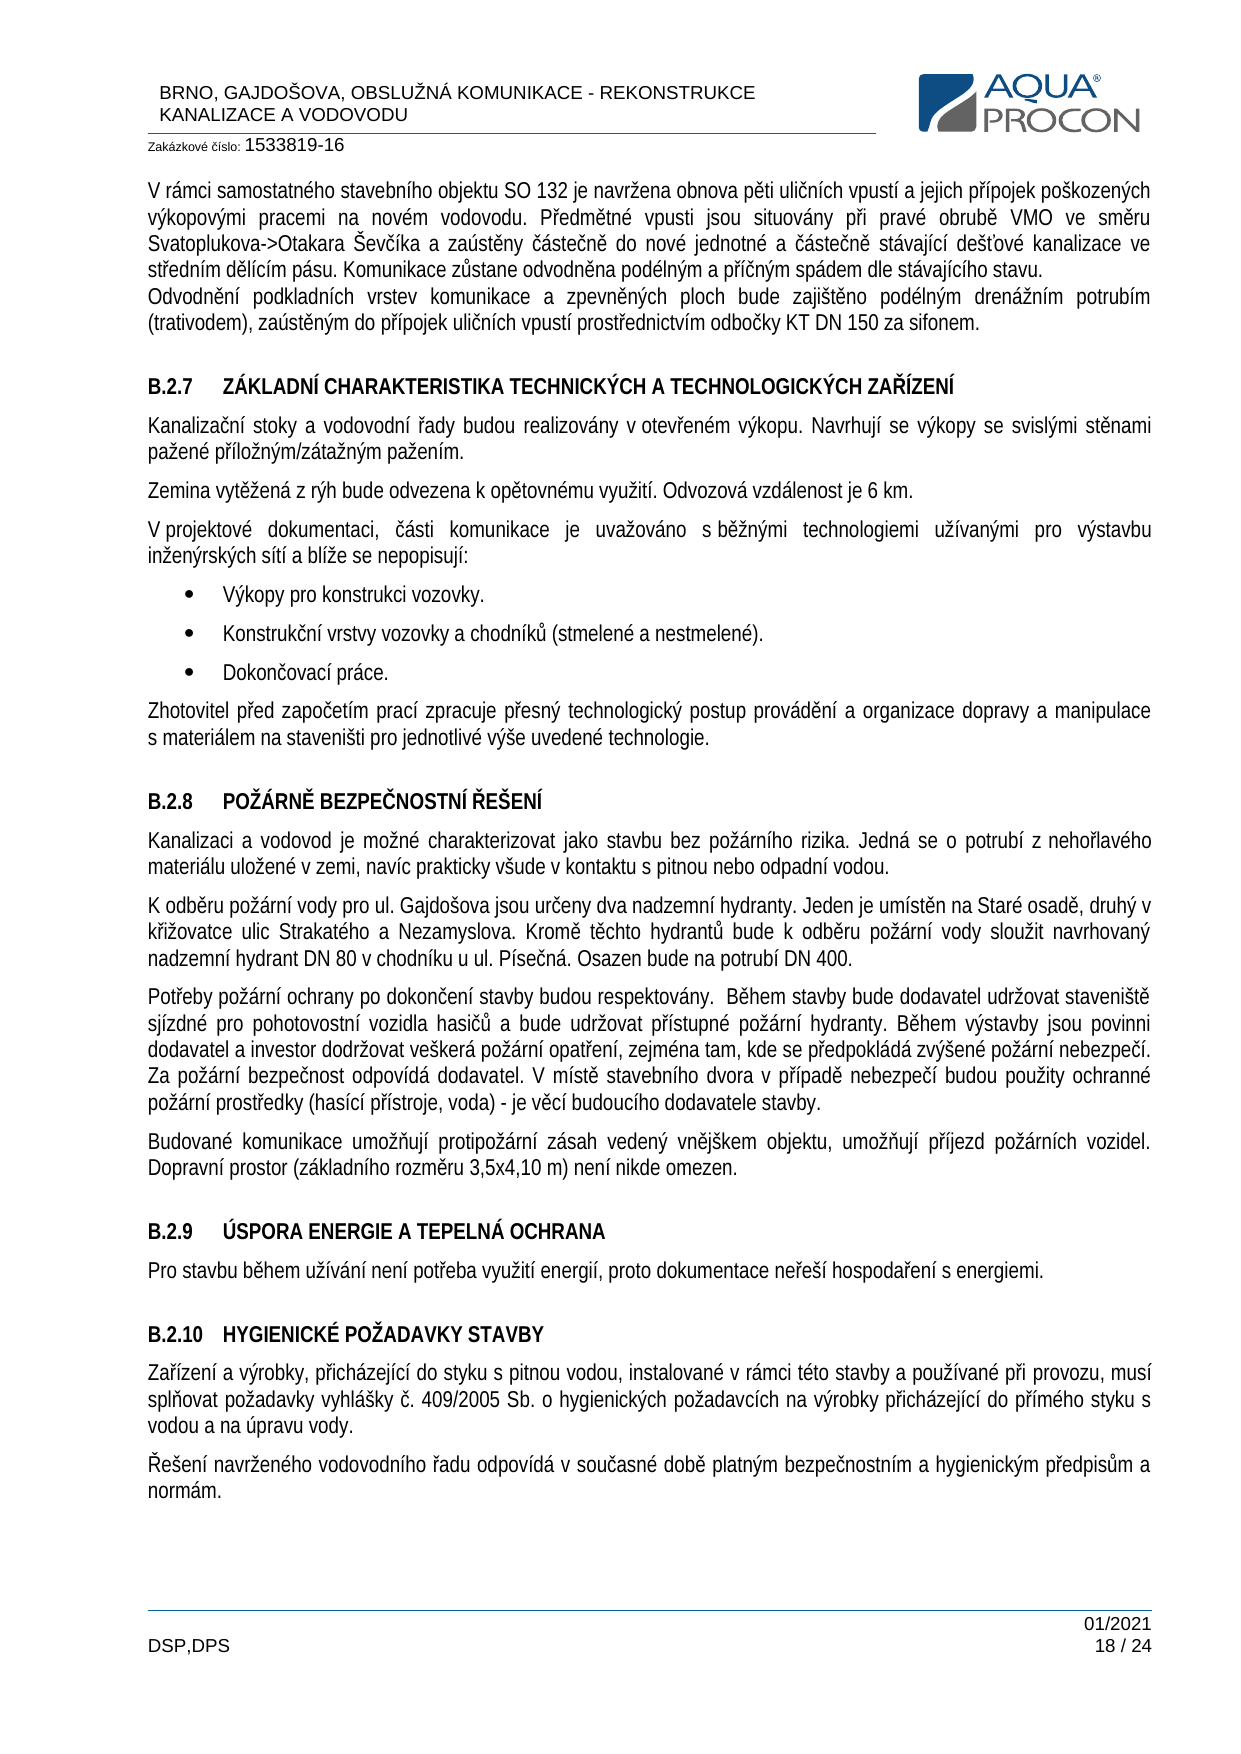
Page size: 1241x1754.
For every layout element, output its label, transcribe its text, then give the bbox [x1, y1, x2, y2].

subtitle Základní charakteristika technických a technologických zařízení [148, 373, 1152, 399]
text Zařízení a výrobky, přicházející do styku s pitnou vodou, instalované v rámci této stavby a používané při provozu, musí splňovat požadavky vyhlášky č. 409/2005 Sb. o hygienických požadavcích na výrobky přicházející do přímého styku s vodou a na úpravu vody. [148, 1359, 1152, 1438]
text V rámci samostatného stavebního objektu SO 132 je navržena obnova pěti uličních vpustí a jejich přípojek poškozených výkopovými pracemi na novém vodovodu. Předmětné vpusti jsou situovány při pravé obrubě VMO ve směru Svatoplukova->Otakara Ševčíka a zaústěny částečně do nové jednotné a částečně stávající dešťové kanalizace ve středním dělícím pásu. Komunikace zůstane odvodněna podélným a příčným spádem dle stávajícího stavu. [148, 177, 1152, 283]
text Kanalizaci a vodovod je možné charakterizovat jako stavbu bez požárního rizika. Jedná se o potrubí z nehořlavého materiálu uložené v zemi, navíc prakticky všude v kontaktu s pitnou nebo odpadní vodou. [148, 827, 1152, 879]
subtitle ÚSPORA ENERGIE A TEPELNÁ OCHRANA [148, 1218, 1152, 1244]
text Zemina vytěžená z rýh bude odvezena k opětovnému využití. Odvozová vzdálenost je 6 km. [148, 477, 1152, 503]
text Zhotovitel před započetím prací zpracuje přesný technologický postup provádění a organizace dopravy a manipulace s materiálem na staveništi pro jednotlivé výše uvedené technologie. [148, 697, 1152, 750]
subtitle POŽÁRNĚ BEZPEČNOSTNÍ ŘEŠENÍ [148, 788, 1152, 814]
subtitle HYGIENICKÉ POŽADAVKY STAVBY [148, 1321, 1152, 1347]
list Konstrukční vrstvy vozovky a chodníků (stmelené a nestmelené). [185, 620, 1152, 646]
text Budované komunikace umožňují protipožární zásah vedený vnějškem objektu, umožňují příjezd požárních vozidel. Dopravní prostor (základního rozměru 3,5x4,10 m) není nikde omezen. [148, 1128, 1152, 1180]
text Potřeby požární ochrany po dokončení stavby budou respektovány. Během stavby bude dodavatel udržovat staveniště sjízdné pro pohotovostní vozidla hasičů a bude udržovat přístupné požární hydranty. Během výstavby jsou povinni dodavatel a investor dodržovat veškerá požární opatření, zejména tam, kde se předpokládá zvýšené požární nebezpečí. Za požární bezpečnost odpovídá dodavatel. V místě stavebního dvora v případě nebezpečí budou použity ochranné požární prostředky (hasící přístroje, voda) - je věcí budoucího dodavatele stavby. [148, 983, 1152, 1115]
list Výkopy pro konstrukci vozovky. [185, 581, 1152, 607]
text K odběru požární vody pro ul. Gajdošova jsou určeny dva nadzemní hydranty. Jeden je umístěn na Staré osadě, druhý v křižovatce ulic Strakatého a Nezamyslova. Kromě těchto hydrantů bude k odběru požární vody sloužit navrhovaný nadzemní hydrant DN 80 v chodníku u ul. Písečná. Osazen bude na potrubí DN 400. [148, 892, 1152, 971]
text Řešení navrženého vodovodního řadu odpovídá v současné době platným bezpečnostním a hygienickým předpisům a normám. [148, 1451, 1152, 1504]
text Kanalizační stoky a vodovodní řady budou realizovány v otevřeném výkopu. Navrhují se výkopy se svislými stěnami pažené příložným/zátažným pažením. [148, 412, 1152, 464]
text V projektové dokumentaci, části komunikace je uvažováno s běžnými technologiemi užívanými pro výstavbu inženýrských sítí a blíže se nepopisují: [148, 516, 1152, 568]
list Dokončovací práce. [185, 659, 1152, 685]
text Pro stavbu během užívání není potřeba využití energií, proto dokumentace neřeší hospodaření s energiemi. [148, 1257, 1152, 1283]
